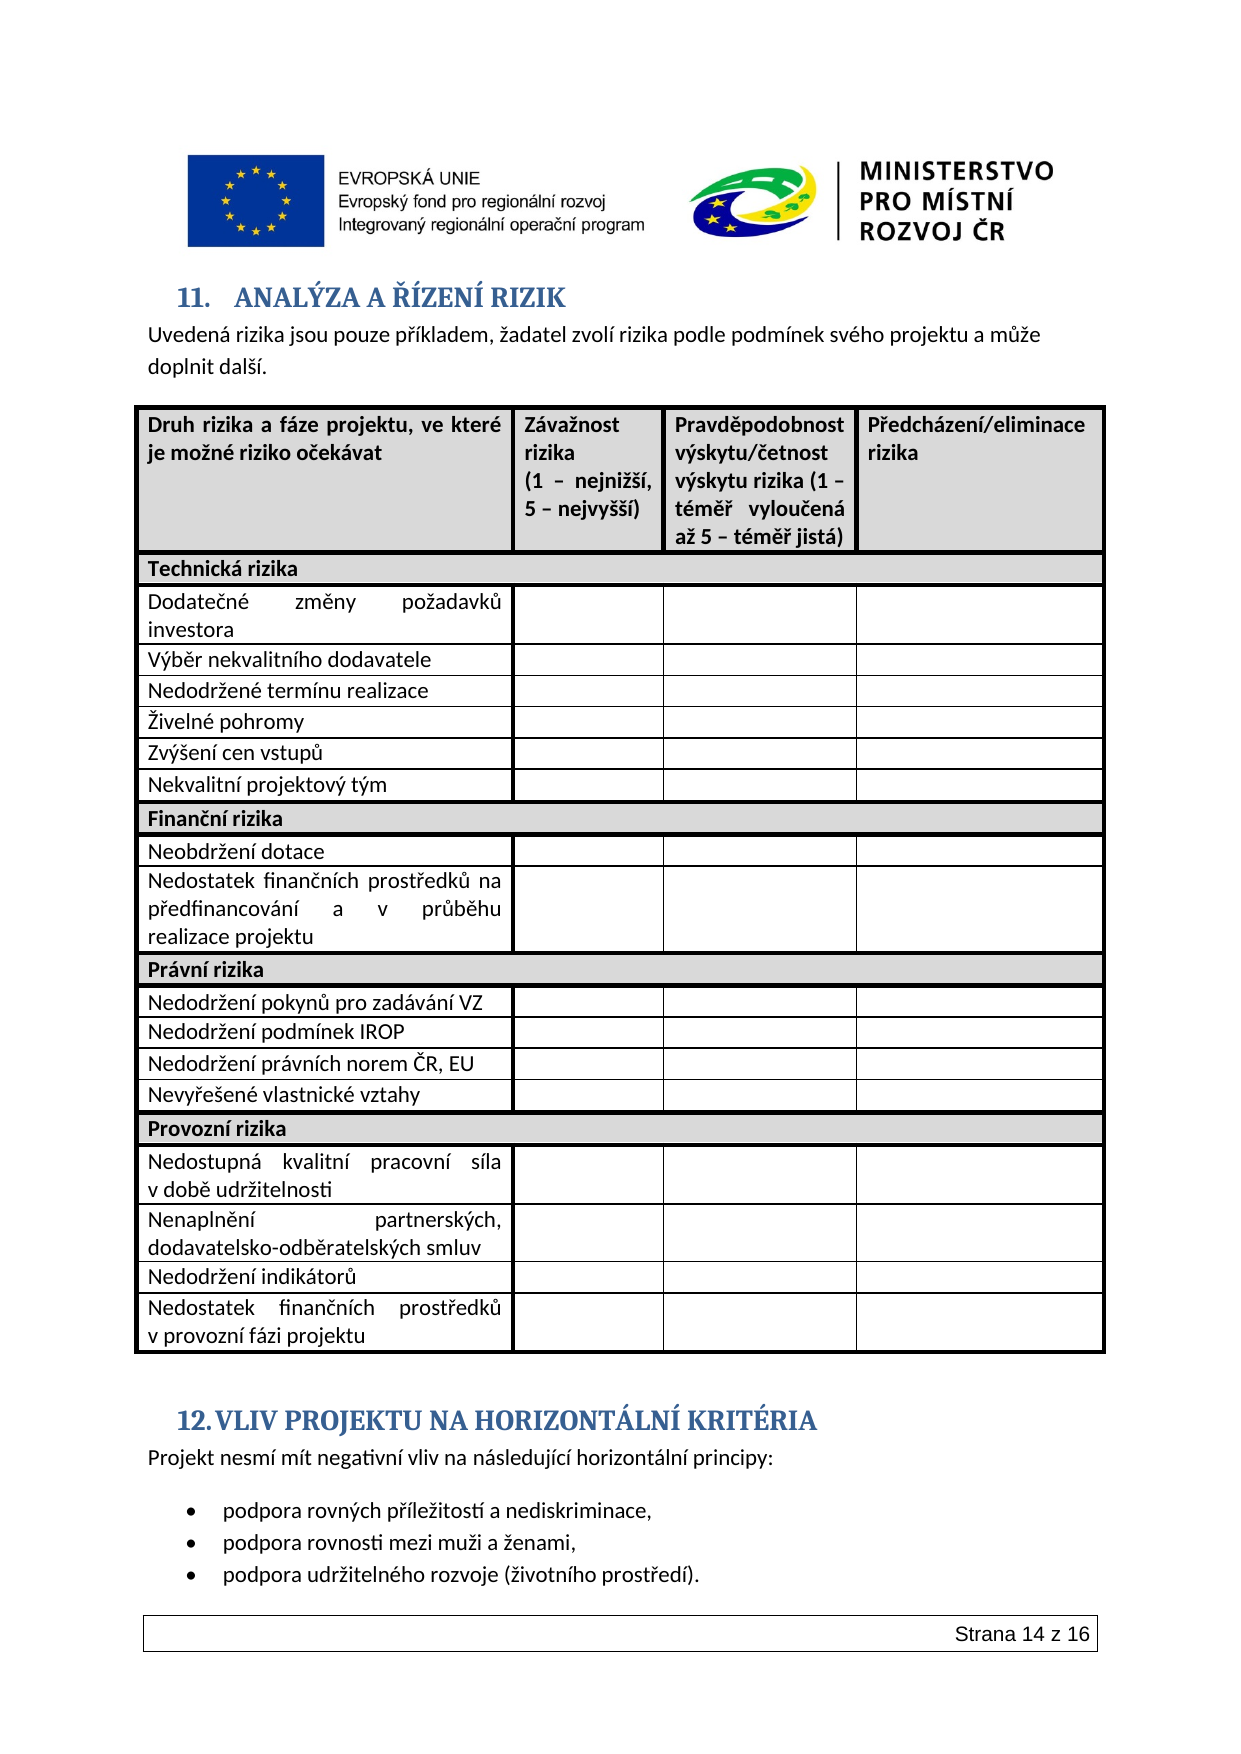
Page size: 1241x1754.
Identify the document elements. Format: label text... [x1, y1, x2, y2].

subtitle Vliv projektu na horizontální kritéria [177, 1404, 1093, 1438]
table_cell [664, 837, 856, 865]
table_cell [857, 1049, 1102, 1078]
table_cell [664, 1205, 856, 1261]
table_cell [857, 587, 1102, 643]
table_cell [515, 739, 663, 768]
table_cell Výběr nekvalitního dodavatele [139, 645, 511, 674]
table_cell [664, 1147, 856, 1203]
table_cell Finanční rizika [139, 804, 1102, 832]
table_cell [515, 867, 663, 951]
table_cell [857, 707, 1102, 737]
table_cell [515, 1147, 663, 1203]
table_cell [857, 676, 1102, 706]
table_cell [664, 645, 856, 674]
table_cell Nevyřešené vlastnické vztahy [139, 1080, 511, 1110]
table_cell [857, 1205, 1102, 1261]
table_cell Zvýšení cen vstupů [139, 739, 511, 768]
table_cell [664, 1262, 856, 1292]
table_cell [857, 867, 1102, 951]
table_cell [515, 645, 663, 674]
table_cell Nenaplnění partnerských, dodavatelsko-odběratelských smluv [139, 1205, 511, 1261]
table_cell Nedodržení pokynů pro zadávání VZ [139, 988, 511, 1016]
table_cell [664, 1294, 856, 1349]
table_cell Nekvalitní projektový tým [139, 770, 511, 799]
table_cell [515, 1294, 663, 1349]
table_header Druh rizika a fáze projektu, ve které je možné riziko očekávat [139, 410, 511, 550]
list podpora rovnosti mezi muži a ženami, [185, 1528, 1093, 1556]
table_cell [664, 739, 856, 768]
table_cell Živelné pohromy [139, 707, 511, 737]
table_cell Právní rizika [139, 955, 1102, 983]
table_cell [664, 1018, 856, 1047]
picture [157, 123, 1083, 277]
table_cell Nedostatek finančních prostředků v provozní fázi projektu [139, 1294, 511, 1349]
table_cell [857, 1294, 1102, 1349]
table_cell [515, 587, 663, 643]
table_cell [857, 1262, 1102, 1292]
table_cell [857, 1018, 1102, 1047]
table_header Závažnost rizika (1 – nejnižší, 5 – nejvyšší) [515, 410, 661, 550]
table_cell [664, 1049, 856, 1078]
table_cell [515, 1205, 663, 1261]
table_cell [664, 707, 856, 737]
table_cell [664, 988, 856, 1016]
list podpora rovných příležitostí a nediskriminace, [185, 1496, 1093, 1524]
table_cell Nedodržení indikátorů [139, 1262, 511, 1292]
table_cell Nedostatek finančních prostředků na předfinancování a v průběhu realizace projektu [139, 867, 511, 951]
table_cell [515, 1018, 663, 1047]
table_cell [664, 676, 856, 706]
table_cell [515, 676, 663, 706]
table_cell [515, 1080, 663, 1110]
table_cell [515, 770, 663, 799]
table_cell [664, 1080, 856, 1110]
table_cell [857, 770, 1102, 799]
table_cell [857, 645, 1102, 674]
table_cell [515, 1262, 663, 1292]
table_cell [664, 770, 856, 799]
table_cell Provozní rizika [139, 1115, 1102, 1142]
table_cell Dodatečné změny požadavků investora [139, 587, 511, 643]
table_cell [857, 988, 1102, 1016]
table_cell [664, 867, 856, 951]
table_cell Nedodržení právních norem ČR, EU [139, 1049, 511, 1078]
table_cell [857, 837, 1102, 865]
table_cell Nedostupná kvalitní pracovní síla v době udržitelnosti [139, 1147, 511, 1203]
table_cell [515, 1049, 663, 1078]
list podpora udržitelného rozvoje (životního prostředí). [185, 1560, 1093, 1588]
table_cell [857, 1080, 1102, 1110]
table_cell [515, 988, 663, 1016]
table_cell [515, 707, 663, 737]
table_cell Neobdržení dotace [139, 837, 511, 865]
text Uvedená rizika jsou pouze příkladem, žadatel zvolí rizika podle podmínek svého projektu a může doplnit další. [148, 320, 1093, 380]
table_cell [664, 587, 856, 643]
table_cell Technická rizika [139, 555, 1102, 582]
table_header Předcházení/eliminace rizika [859, 410, 1102, 550]
text Projekt nesmí mít negativní vliv na následující horizontální principy: [148, 1443, 1093, 1471]
table_cell Nedodržení podmínek IROP [139, 1018, 511, 1047]
table_cell [857, 739, 1102, 768]
table_cell Nedodržené termínu realizace [139, 676, 511, 706]
table_header Pravděpodobnost výskytu/četnost výskytu rizika (1 – téměř vyloučená až 5 – téměř jistá) [666, 410, 854, 550]
table_cell [857, 1147, 1102, 1203]
table_cell [515, 837, 663, 865]
